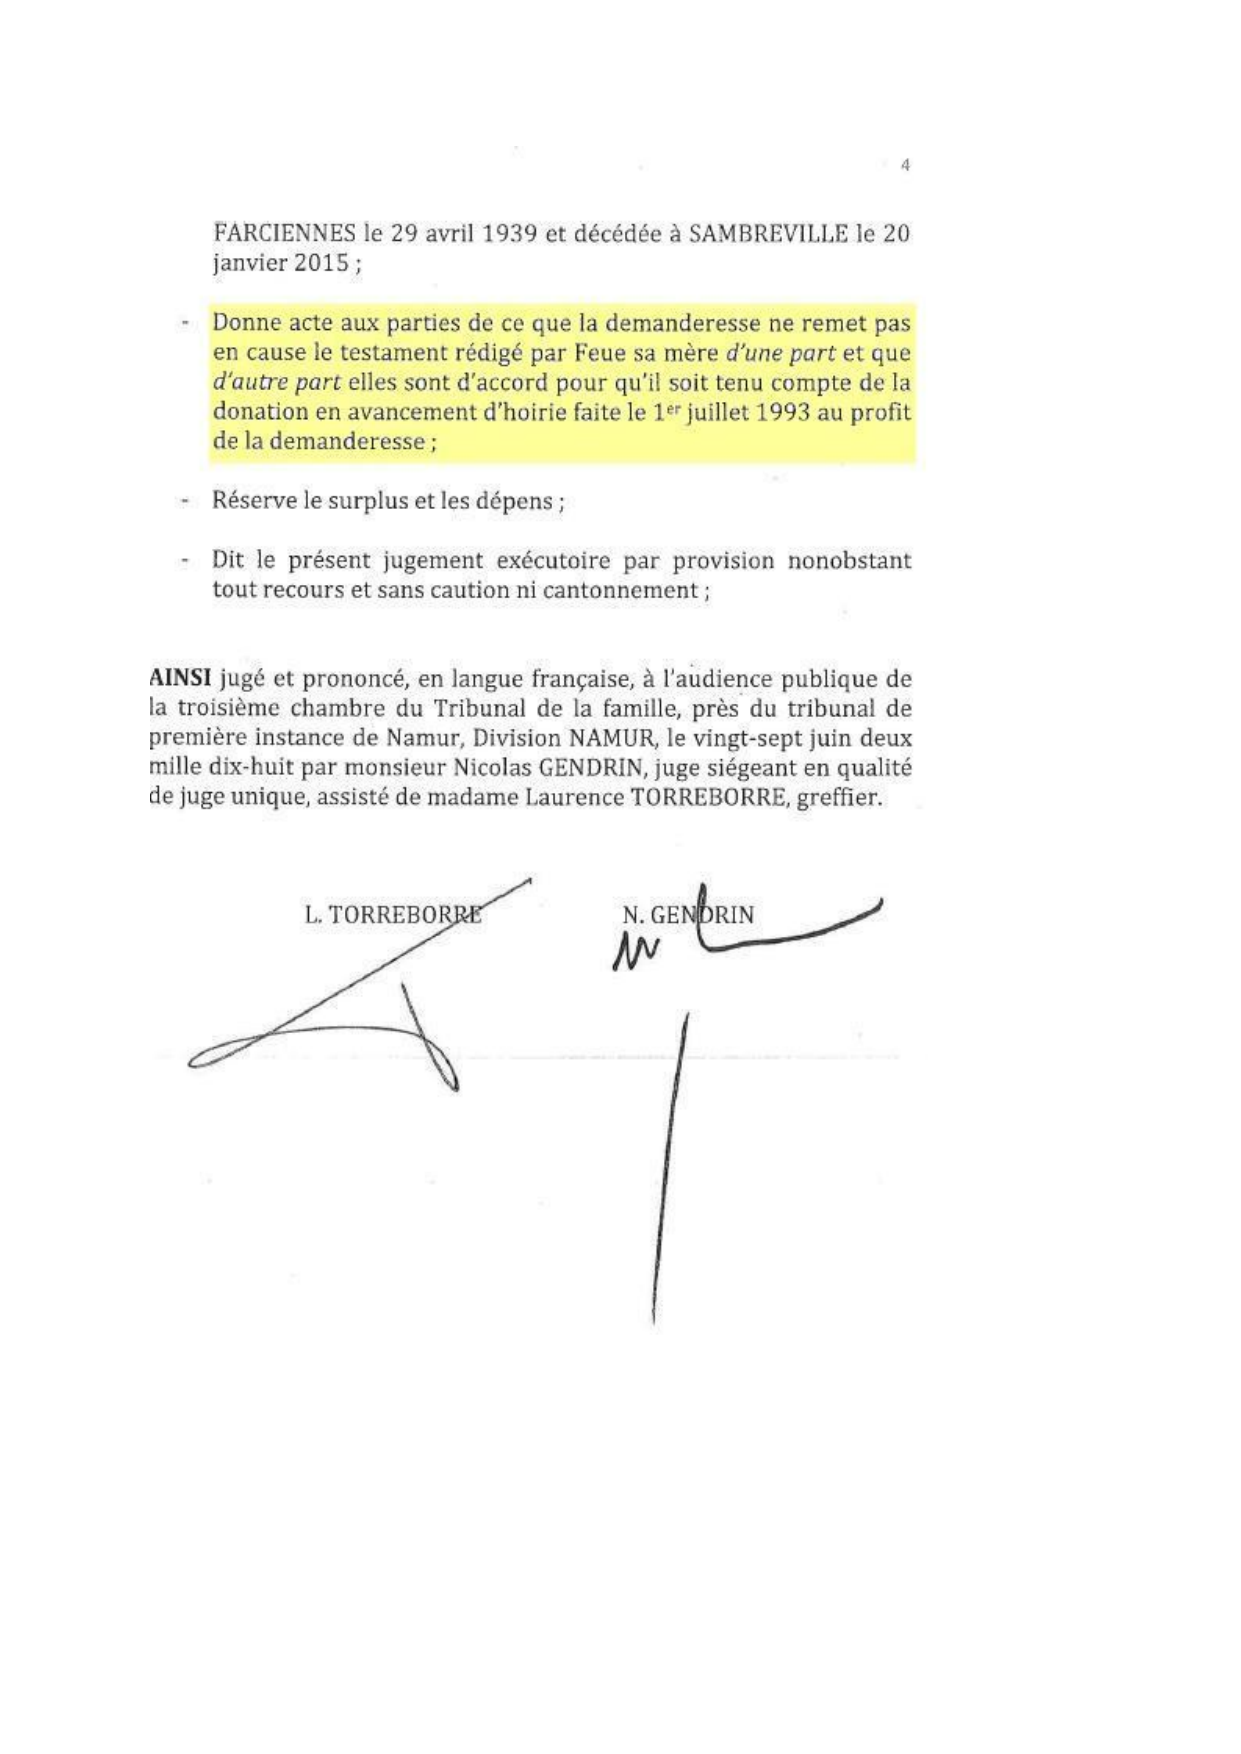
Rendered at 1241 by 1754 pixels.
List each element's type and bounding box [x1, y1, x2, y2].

picture [150, 146, 929, 1338]
